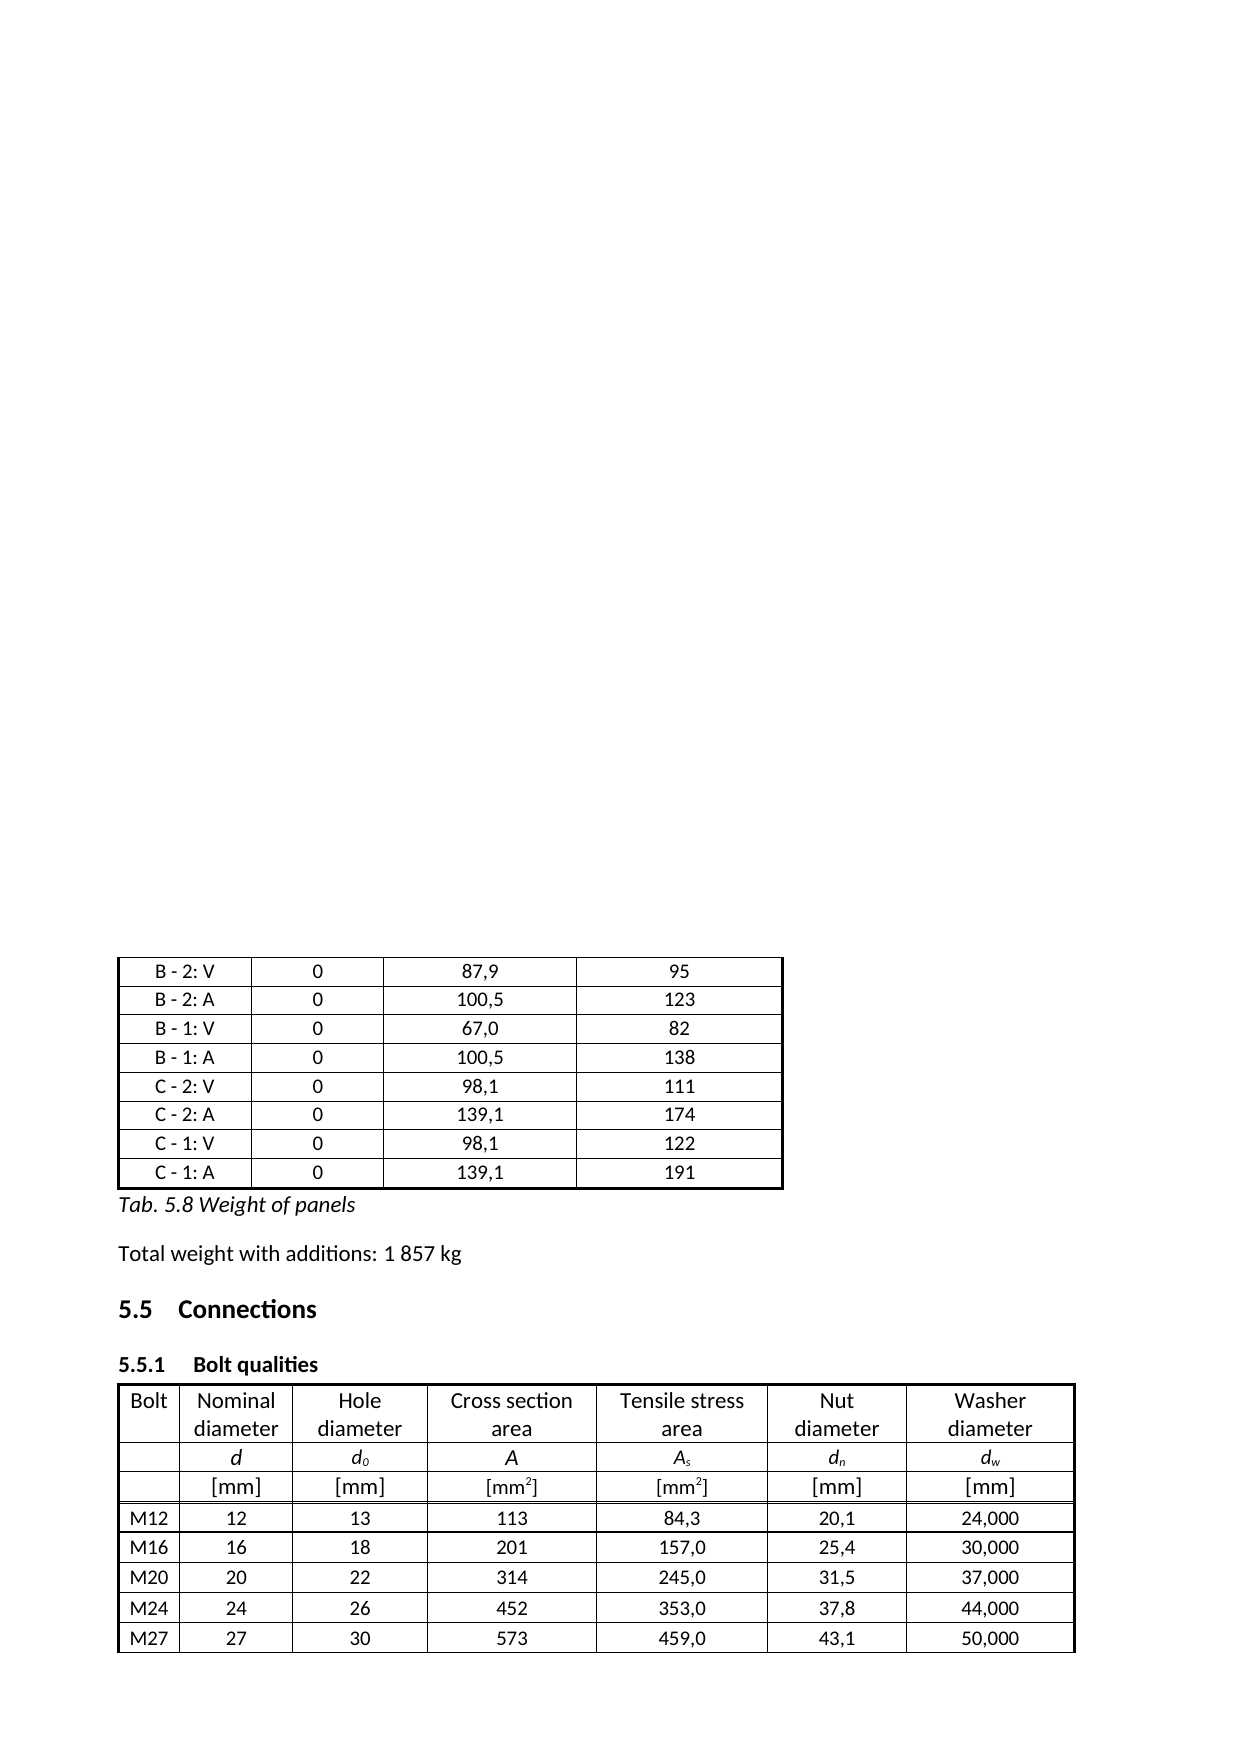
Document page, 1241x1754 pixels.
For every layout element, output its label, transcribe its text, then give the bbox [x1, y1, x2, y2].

table_cell B - 1: A [120, 1044, 251, 1072]
table_cell 0 [252, 1073, 383, 1101]
table_cell 113 [428, 1504, 596, 1531]
table_header Hole diameter [293, 1386, 427, 1442]
table_cell 157,0 [597, 1533, 767, 1562]
table_cell 0 [252, 1015, 383, 1043]
table_cell M24 [120, 1593, 179, 1622]
table_header Nut diameter [768, 1386, 906, 1442]
table_cell 139,1 [384, 1159, 576, 1187]
table_cell 44,000 [907, 1593, 1073, 1622]
table_cell B - 1: V [120, 1015, 251, 1043]
table_cell 30,000 [907, 1533, 1073, 1562]
table_cell 174 [577, 1102, 781, 1129]
table_cell 98,1 [384, 1073, 576, 1101]
table_cell 0 [252, 987, 383, 1014]
table_header Bolt [120, 1386, 179, 1442]
table_cell B - 2: V [120, 958, 251, 986]
table_cell 67,0 [384, 1015, 576, 1043]
table_cell 13 [293, 1504, 427, 1531]
table_cell 122 [577, 1130, 781, 1158]
table_cell 16 [180, 1533, 292, 1562]
text Total weight with additions: 1 857 kg [118, 1239, 1146, 1267]
table_cell 25,4 [768, 1533, 906, 1562]
table_header Washer diameter [907, 1386, 1073, 1442]
table_cell 314 [428, 1563, 596, 1592]
table_cell [120, 1472, 179, 1501]
table_cell 87,9 [384, 958, 576, 986]
table_cell C - 2: A [120, 1102, 251, 1129]
table_cell 37,000 [907, 1563, 1073, 1592]
subtitle Bolt qualities [118, 1351, 1146, 1378]
table_cell 27 [180, 1623, 292, 1652]
table_cell 0 [252, 958, 383, 986]
table_cell d [180, 1443, 292, 1471]
table_cell 191 [577, 1159, 781, 1187]
table_cell 12 [180, 1504, 292, 1531]
table_cell C - 1: A [120, 1159, 251, 1187]
text Tab. 5.8 Weight of panels [118, 1190, 1146, 1218]
table_cell B - 2: A [120, 987, 251, 1014]
table_header Nominal diameter [180, 1386, 292, 1442]
table_header Tensile stress area [597, 1386, 767, 1442]
table_cell 0 [252, 1159, 383, 1187]
table_cell 0 [252, 1102, 383, 1129]
table_cell 30 [293, 1623, 427, 1652]
table_cell 459,0 [597, 1623, 767, 1652]
table_cell dw [907, 1443, 1073, 1471]
table_cell M27 [120, 1623, 179, 1652]
table_cell 37,8 [768, 1593, 906, 1622]
table_cell 98,1 [384, 1130, 576, 1158]
table_cell 18 [293, 1533, 427, 1562]
table_cell 111 [577, 1073, 781, 1101]
table_cell [mm2] [428, 1472, 596, 1501]
subtitle Connections [118, 1292, 1146, 1325]
table_cell A [428, 1443, 596, 1471]
table_cell 0 [252, 1044, 383, 1072]
table_cell C - 1: V [120, 1130, 251, 1158]
table_cell 31,5 [768, 1563, 906, 1592]
table_cell 82 [577, 1015, 781, 1043]
table_cell 452 [428, 1593, 596, 1622]
table_cell As [597, 1443, 767, 1471]
table_cell 43,1 [768, 1623, 906, 1652]
table_cell M12 [120, 1504, 179, 1531]
table_cell 0 [252, 1130, 383, 1158]
table_cell 138 [577, 1044, 781, 1072]
table_cell 353,0 [597, 1593, 767, 1622]
table_cell 22 [293, 1563, 427, 1592]
table_cell 20 [180, 1563, 292, 1592]
table_cell 573 [428, 1623, 596, 1652]
table_cell 245,0 [597, 1563, 767, 1592]
table_cell [mm] [907, 1472, 1073, 1501]
table_cell 123 [577, 987, 781, 1014]
table_cell M20 [120, 1563, 179, 1592]
table_cell 95 [577, 958, 781, 986]
table_header Cross section area [428, 1386, 596, 1442]
table_cell 50,000 [907, 1623, 1073, 1652]
table_cell 201 [428, 1533, 596, 1562]
table_cell 26 [293, 1593, 427, 1622]
table_cell 139,1 [384, 1102, 576, 1129]
table_cell [mm] [180, 1472, 292, 1501]
table_cell [mm] [768, 1472, 906, 1501]
table_cell d0 [293, 1443, 427, 1471]
table_cell 24,000 [907, 1504, 1073, 1531]
table_cell C - 2: V [120, 1073, 251, 1101]
table_cell 84,3 [597, 1504, 767, 1531]
table_cell M16 [120, 1533, 179, 1562]
table_cell 100,5 [384, 1044, 576, 1072]
table_cell 20,1 [768, 1504, 906, 1531]
table_cell [mm2] [597, 1472, 767, 1501]
table_cell dn [768, 1443, 906, 1471]
table_cell 100,5 [384, 987, 576, 1014]
table_cell [120, 1443, 179, 1471]
table_cell [mm] [293, 1472, 427, 1501]
table_cell 24 [180, 1593, 292, 1622]
